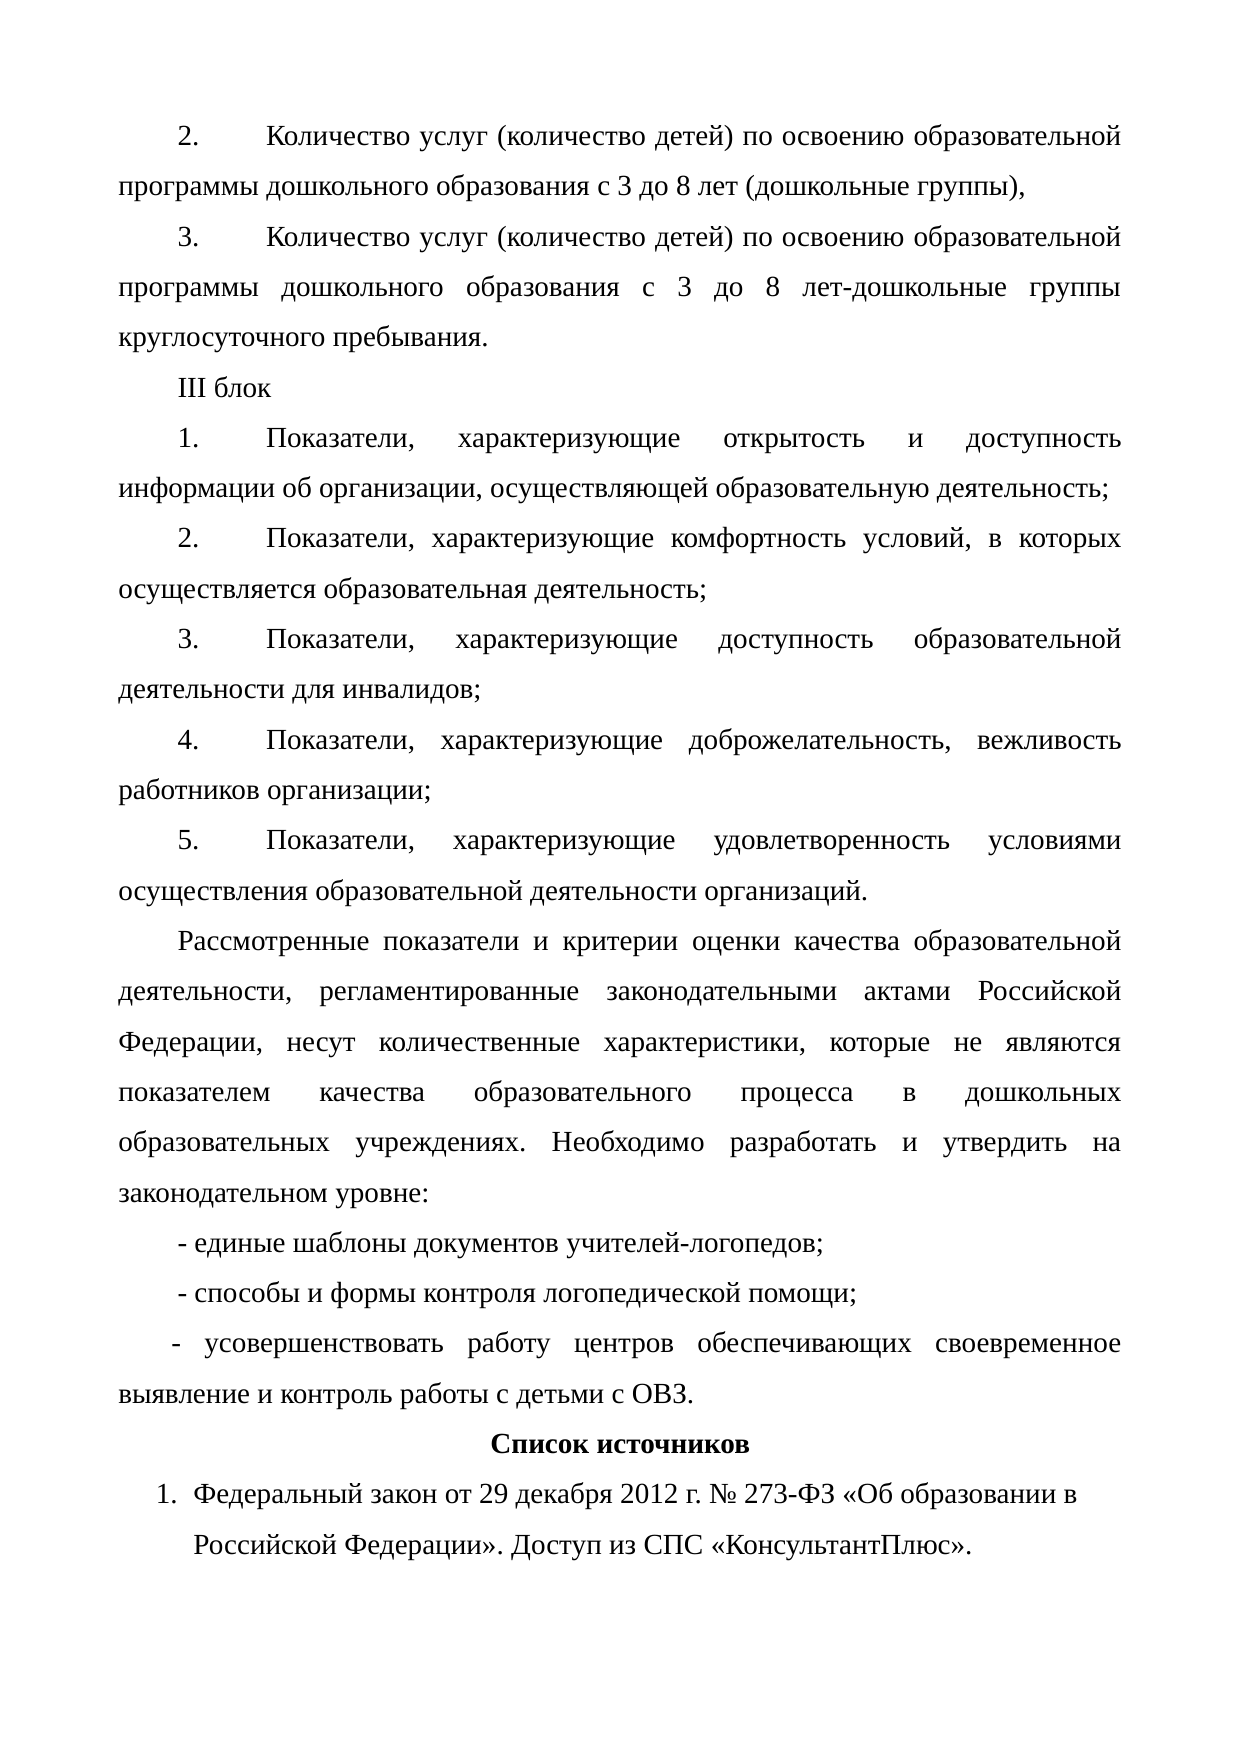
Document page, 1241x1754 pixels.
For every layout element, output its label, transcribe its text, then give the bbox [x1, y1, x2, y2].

list Показатели, характеризующие доброжелательность, вежливость работников организации; [118, 722, 1122, 806]
text - способы и формы контроля логопедической помощи; [118, 1275, 1122, 1309]
list Показатели, характеризующие доступность образовательной деятельности для инвалидов; [118, 621, 1122, 705]
list Показатели, характеризующие удовлетворенность условиями осуществления образовательной деятельности организаций. [118, 822, 1122, 906]
text III блок [118, 370, 1122, 403]
list Показатели, характеризующие комфортность условий, в которых осуществляется образовательная деятельность; [118, 521, 1122, 604]
list Количество услуг (количество детей) по освоению образовательной программы дошкольного образования с 3 до 8 лет (дошкольные группы), [118, 118, 1122, 202]
list Показатели, характеризующие открытость и доступность информации об организации, осуществляющей образовательную деятельность; [118, 420, 1122, 504]
list Федеральный закон от 29 декабря 2012 г. № 273-ФЗ «Об образовании в Российской Федерации». Доступ из СПС «КонсультантПлюс». [156, 1477, 1122, 1560]
text - единые шаблоны документов учителей-логопедов; [118, 1225, 1122, 1258]
text Список источников [118, 1426, 1122, 1460]
text Рассмотренные показатели и критерии оценки качества образовательной деятельности, регламентированные законодательными актами Российской Федерации, несут количественные характеристики, которые не являются показателем качества образовательного процесса в дошкольных образовательных учреждениях. Необходимо разработать и утвердить на законодательном уровне: [118, 923, 1122, 1208]
text - усовершенствовать работу центров обеспечивающих своевременное выявление и контроль работы с детьми с ОВЗ. [118, 1326, 1122, 1409]
list Количество услуг (количество детей) по освоению образовательной программы дошкольного образования с 3 до 8 лет-дошкольные группы круглосуточного пребывания. [118, 219, 1122, 353]
